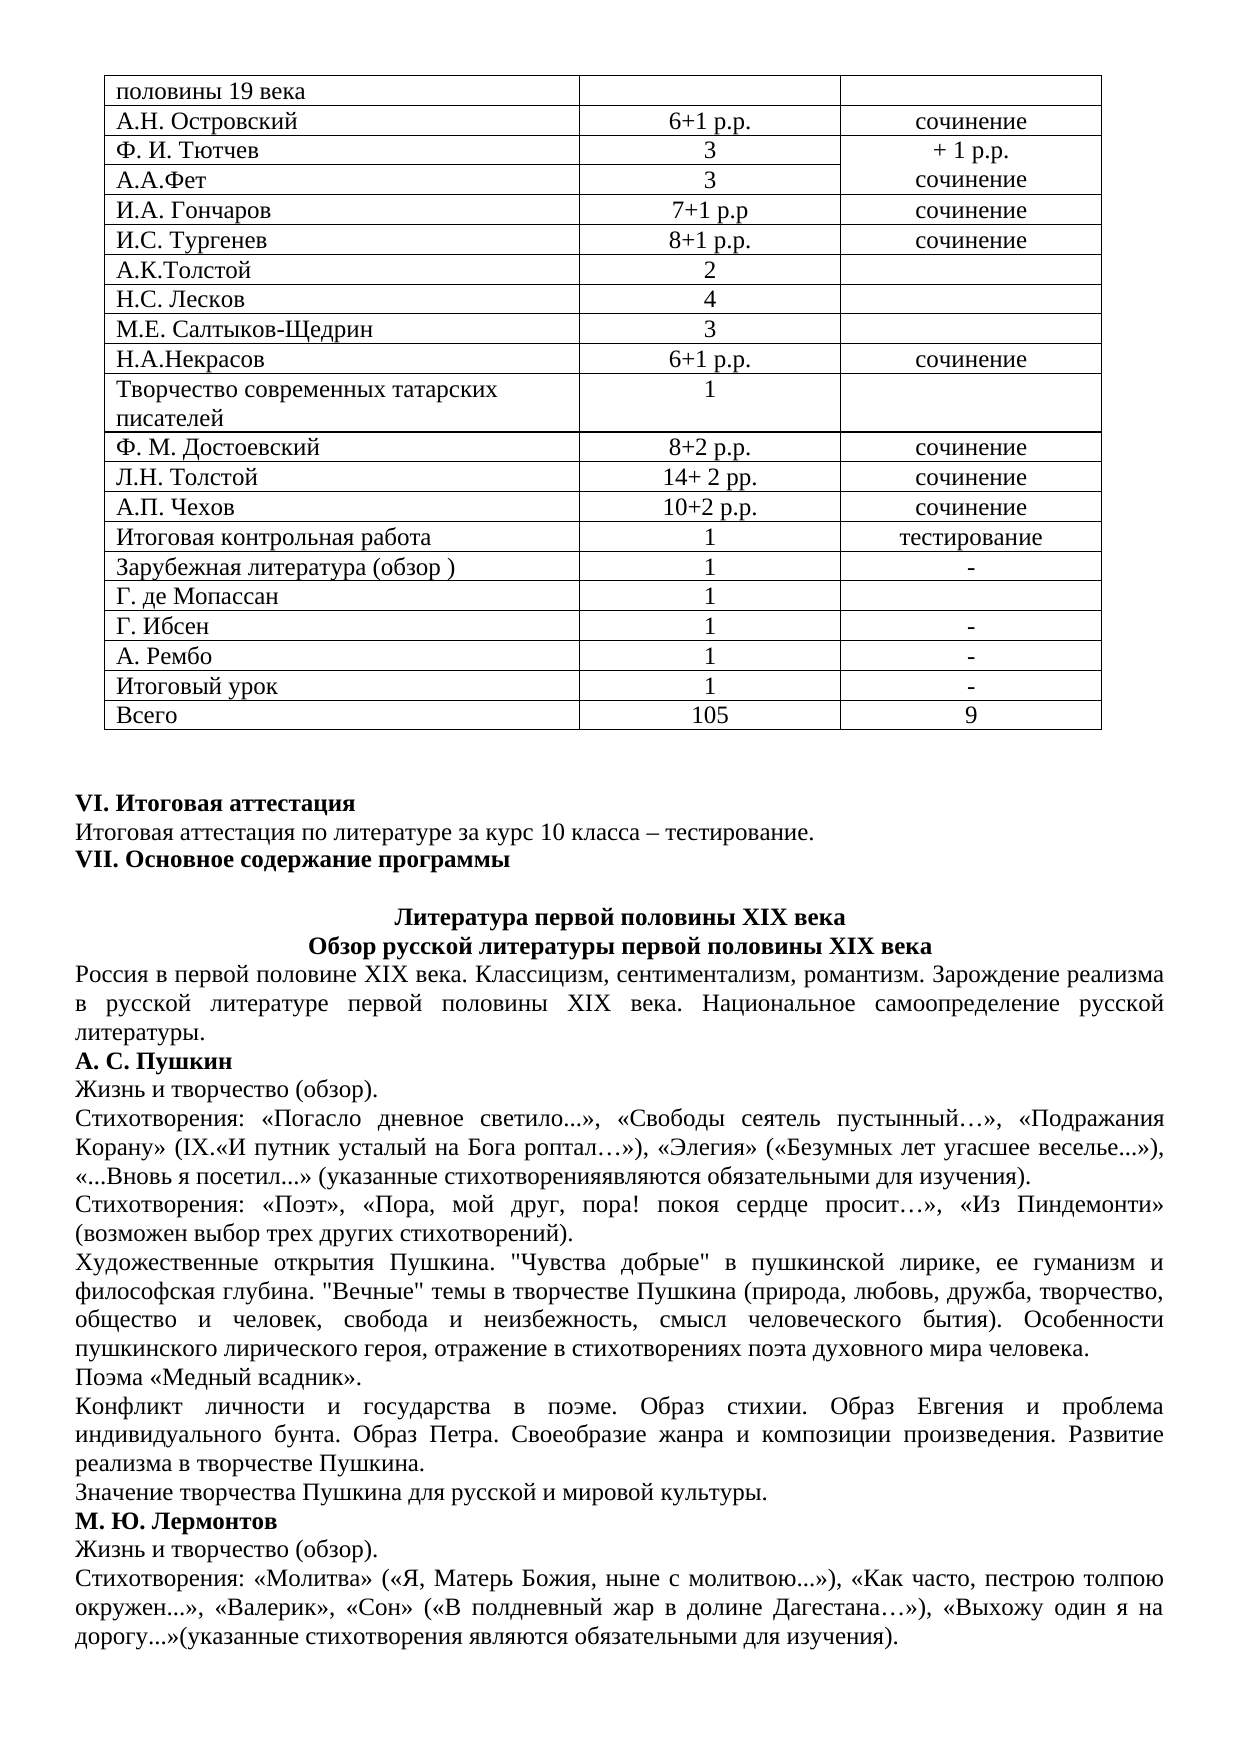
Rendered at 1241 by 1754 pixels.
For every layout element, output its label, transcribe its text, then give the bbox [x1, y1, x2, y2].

table_cell Л.Н. Толстой [105, 462, 579, 491]
table_cell сочинение [841, 344, 1101, 373]
table_cell 1 [580, 374, 840, 431]
table_cell 8+2 р.р. [580, 433, 840, 461]
table_cell 9 [841, 701, 1101, 729]
text Жизнь и творчество (обзор). [75, 1534, 1165, 1563]
table_cell 3 [580, 136, 840, 164]
table_cell И.С. Тургенев [105, 225, 579, 254]
table_cell сочинение [841, 106, 1101, 134]
table_cell [841, 314, 1101, 343]
table_cell 8+1 р.р. [580, 225, 840, 254]
table_cell Зарубежная литература (обзор ) [105, 552, 579, 580]
text Стихотворения: «Молитва» («Я, Матерь Божия, ныне с молитвою...»), «Как часто, пестрою толпою окружен...», «Валерик», «Сон» («В полдневный жар в долине Дагестана…»), «Выхожу один я на дорогу...»(указанные стихотворения являются обязательными для изучения). [75, 1563, 1165, 1649]
table_cell М.Е. Салтыков-Щедрин [105, 314, 579, 343]
text VI. Итоговая аттестация [75, 788, 1165, 817]
table_cell 6+1 р.р. [580, 344, 840, 373]
table_cell Ф. М. Достоевский [105, 433, 579, 461]
table_cell тестирование [841, 522, 1101, 551]
table_cell 1 [580, 522, 840, 551]
text Значение творчества Пушкина для русской и мировой культуры. [75, 1477, 1165, 1506]
table_cell 7+1 р.р [580, 195, 840, 224]
table_cell 3 [580, 165, 840, 194]
table_cell И.А. Гончаров [105, 195, 579, 224]
text Литература первой половины XIX века [75, 902, 1165, 931]
text Россия в первой половине XIX века. Классицизм, сентиментализм, романтизм. Зарождение реализма в русской литературе первой половины XIX века. Национальное самоопределение русской литературы. [75, 959, 1165, 1046]
table_cell Творчество современных татарских писателей [105, 374, 579, 431]
text Обзор русской литературы первой половины XIX века [75, 931, 1165, 959]
table_cell 1 [580, 611, 840, 640]
text Стихотворения: «Поэт», «Пора, мой друг, пора! покоя сердце просит…», «Из Пиндемонти» (возможен выбор трех других стихотворений). [75, 1189, 1165, 1247]
text Конфликт личности и государства в поэме. Образ стихии. Образ Евгения и проблема индивидуального бунта. Образ Петра. Своеобразие жанра и композиции произведения. Развитие реализма в творчестве Пушкина. [75, 1391, 1165, 1477]
table_cell Н.А.Некрасов [105, 344, 579, 373]
table_cell сочинение [841, 225, 1101, 254]
table_cell [841, 581, 1101, 610]
table_cell сочинение [841, 195, 1101, 224]
table_cell Г. Ибсен [105, 611, 579, 640]
text Художественные открытия Пушкина. "Чувства добрые" в пушкинской лирике, ее гуманизм и философская глубина. "Вечные" темы в творчестве Пушкина (природа, любовь, дружба, творчество, общество и человек, свобода и неизбежность, смысл человеческого бытия). Особенности пушкинского лирического героя, отражение в стихотворениях поэта духовного мира человека. [75, 1247, 1165, 1362]
table_cell 1 [580, 552, 840, 580]
table_cell 1 [580, 641, 840, 670]
table_cell 3 [580, 314, 840, 343]
table_cell сочинение [841, 462, 1101, 491]
text Стихотворения: «Погасло дневное светило...», «Свободы сеятель пустынный…», «Подражания Корану» (IX.«И путник усталый на Бога роптал…»), «Элегия» («Безумных лет угасшее веселье...»), «...Вновь я посетил...» (указанные стихотворенияявляются обязательными для изучения). [75, 1103, 1165, 1189]
table_cell 14+ 2 рр. [580, 462, 840, 491]
text Жизнь и творчество (обзор). [75, 1074, 1165, 1103]
table_cell - [841, 552, 1101, 580]
table_cell А. Рембо [105, 641, 579, 670]
table_cell Итоговая контрольная работа [105, 522, 579, 551]
text А. С. Пушкин [75, 1046, 1165, 1074]
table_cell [105, 76, 579, 105]
table_cell Всего [105, 701, 579, 729]
table_cell 1 [580, 671, 840, 699]
table_cell - [841, 611, 1101, 640]
table_cell А.К.Толстой [105, 255, 579, 283]
table_cell - [841, 76, 1101, 105]
text Итоговая аттестация по литературе за курс 10 класса – тестирование. [75, 817, 1165, 845]
table_cell Н.С. Лесков [105, 285, 579, 313]
table_cell Итоговый урок [105, 671, 579, 699]
table_cell сочинение [841, 433, 1101, 461]
table_cell [841, 285, 1101, 313]
table_cell 1 [580, 76, 840, 105]
text Поэма «Медный всадник». [75, 1362, 1165, 1391]
table_cell [841, 374, 1101, 431]
table_cell 105 [580, 701, 840, 729]
table_cell Ф. И. Тютчев [105, 136, 579, 164]
table_cell [841, 255, 1101, 283]
table_cell А.Н. Островский [105, 106, 579, 134]
table_cell - [841, 641, 1101, 670]
table_cell А.А.Фет [105, 165, 579, 194]
text М. Ю. Лермонтов [75, 1506, 1165, 1534]
table_cell 1 [580, 581, 840, 610]
table_cell Г. де Мопассан [105, 581, 579, 610]
text VII. Основное содержание программы [75, 845, 1165, 873]
table_cell - [841, 671, 1101, 699]
table_cell 2 [580, 255, 840, 283]
table_cell 10+2 р.р. [580, 492, 840, 521]
table_cell А.П. Чехов [105, 492, 579, 521]
table_cell 4 [580, 285, 840, 313]
table_cell + 1 р.р. сочинение [841, 136, 1101, 194]
table_cell сочинение [841, 492, 1101, 521]
table_cell 6+1 р.р. [580, 106, 840, 134]
